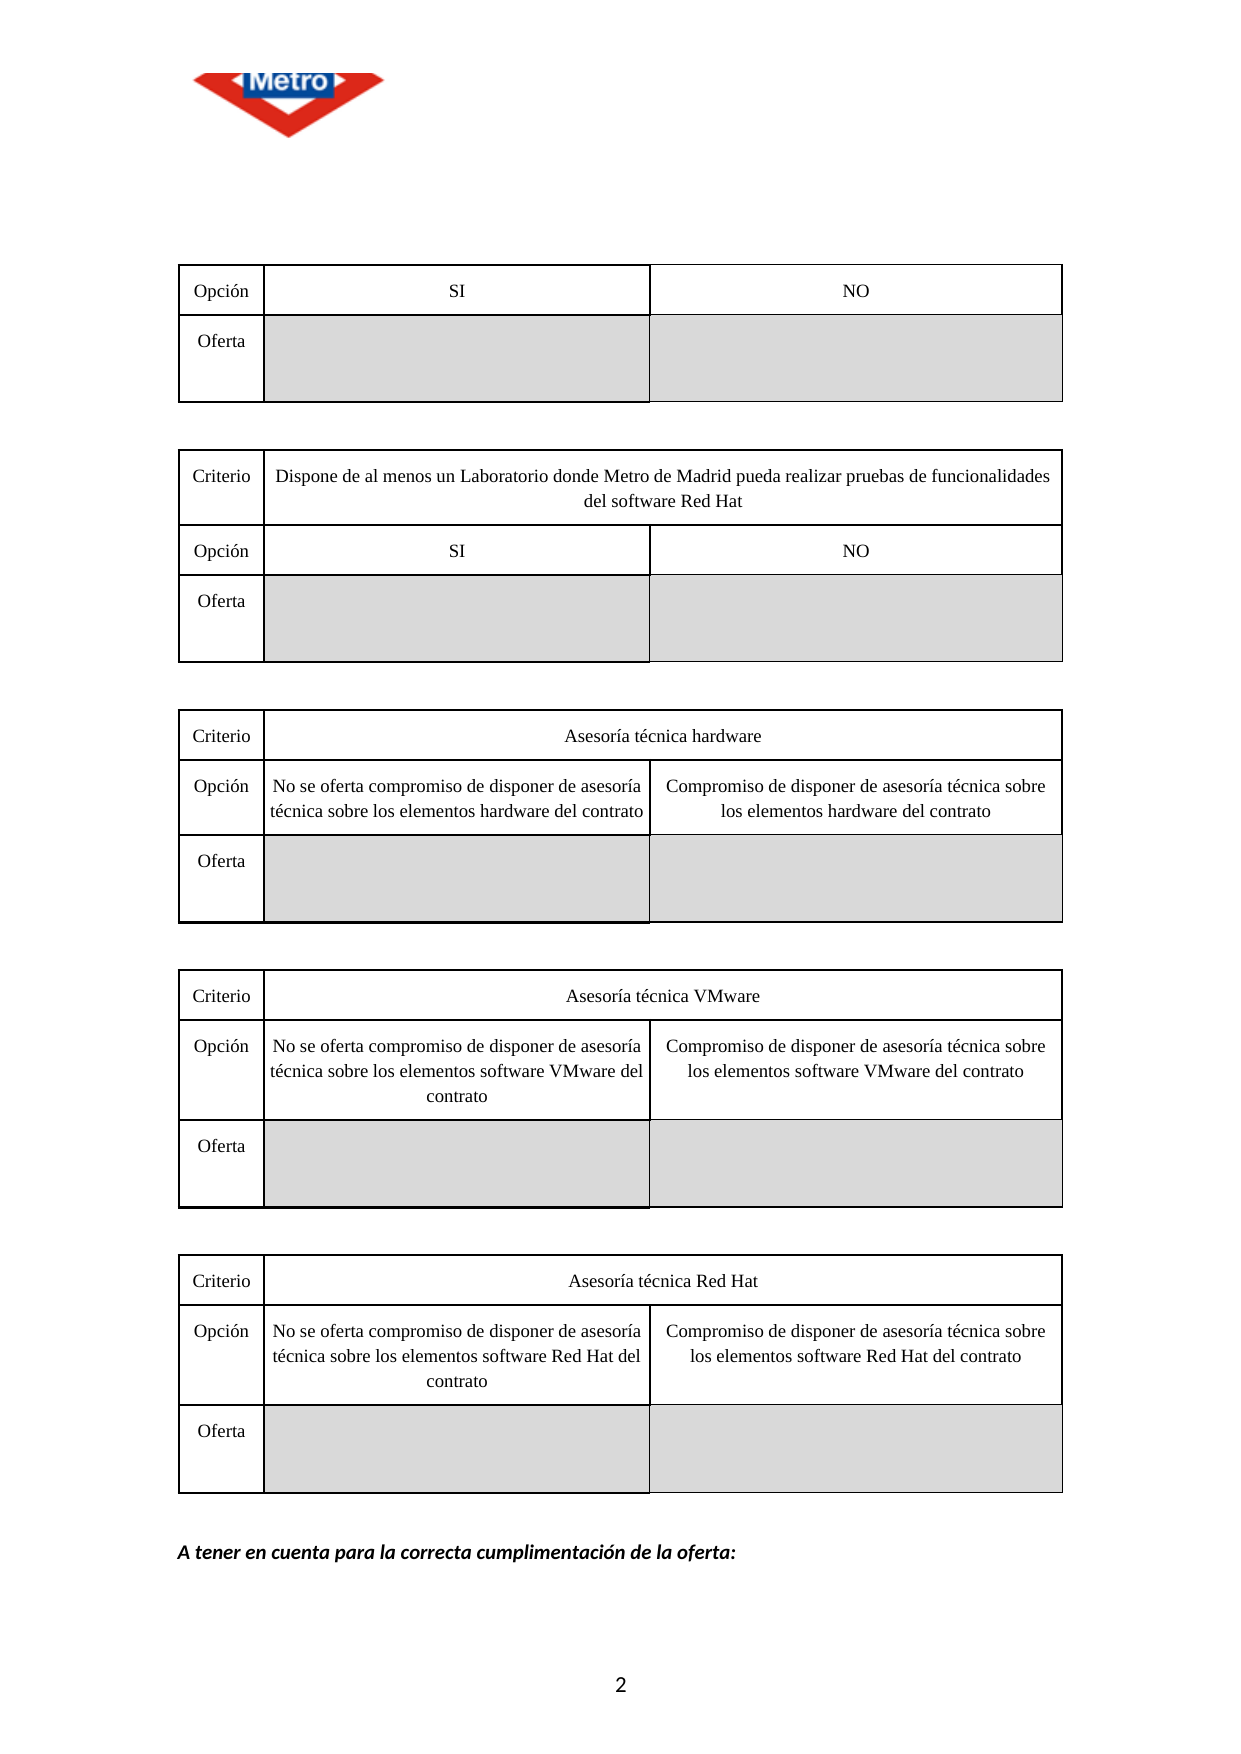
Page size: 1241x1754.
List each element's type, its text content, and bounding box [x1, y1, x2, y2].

table_cell [265, 1406, 649, 1492]
table_header Asesoría técnica hardware [265, 711, 1061, 759]
table_cell No se oferta compromiso de disponer de asesoría técnica sobre los elementos hardware del contrato [265, 761, 649, 834]
table_cell NO [651, 526, 1061, 574]
table_cell Oferta [180, 576, 263, 661]
table_cell Opción [180, 266, 263, 314]
table_cell No se oferta compromiso de disponer de asesoría técnica sobre los elementos software Red Hat del contrato [265, 1306, 649, 1404]
table_cell Oferta [180, 1121, 263, 1206]
table_header Asesoría técnica VMware [265, 971, 1061, 1019]
table_cell [650, 315, 1062, 401]
table_cell [650, 575, 1062, 661]
table_cell Oferta [180, 836, 263, 921]
table_header Dispone de al menos un Laboratorio donde Metro de Madrid pueda realizar pruebas de funcionalidades del software Red Hat [265, 451, 1061, 524]
table_cell NO [651, 265, 1061, 314]
table_cell [265, 576, 649, 661]
picture [177, 73, 396, 160]
table_header Asesoría técnica Red Hat [265, 1256, 1061, 1304]
table_cell Opción [180, 1306, 263, 1404]
text A tener en cuenta para la correcta cumplimentación de la oferta: [177, 1539, 1063, 1564]
table_cell Oferta [180, 316, 263, 401]
table_cell No se oferta compromiso de disponer de asesoría técnica sobre los elementos software VMware del contrato [265, 1021, 649, 1119]
table_cell [650, 835, 1062, 921]
table_cell SI [265, 266, 649, 314]
table_cell SI [265, 526, 649, 574]
table_cell Opción [180, 1021, 263, 1119]
table_header Criterio [180, 971, 263, 1019]
table_cell Oferta [180, 1406, 263, 1492]
table_cell Opción [180, 761, 263, 834]
table_cell Opción [180, 526, 263, 574]
table_cell Compromiso de disponer de asesoría técnica sobre los elementos hardware del contrato [651, 761, 1061, 834]
table_cell [265, 836, 649, 921]
table_header Criterio [180, 1256, 263, 1304]
table_header Criterio [180, 711, 263, 759]
table_cell [650, 1405, 1062, 1492]
table_header Criterio [180, 451, 263, 524]
table_cell [265, 1121, 649, 1206]
table_cell [650, 1120, 1062, 1206]
table_cell [265, 316, 649, 401]
table_cell Compromiso de disponer de asesoría técnica sobre los elementos software Red Hat del contrato [651, 1306, 1061, 1404]
table_cell Compromiso de disponer de asesoría técnica sobre los elementos software VMware del contrato [651, 1021, 1061, 1119]
